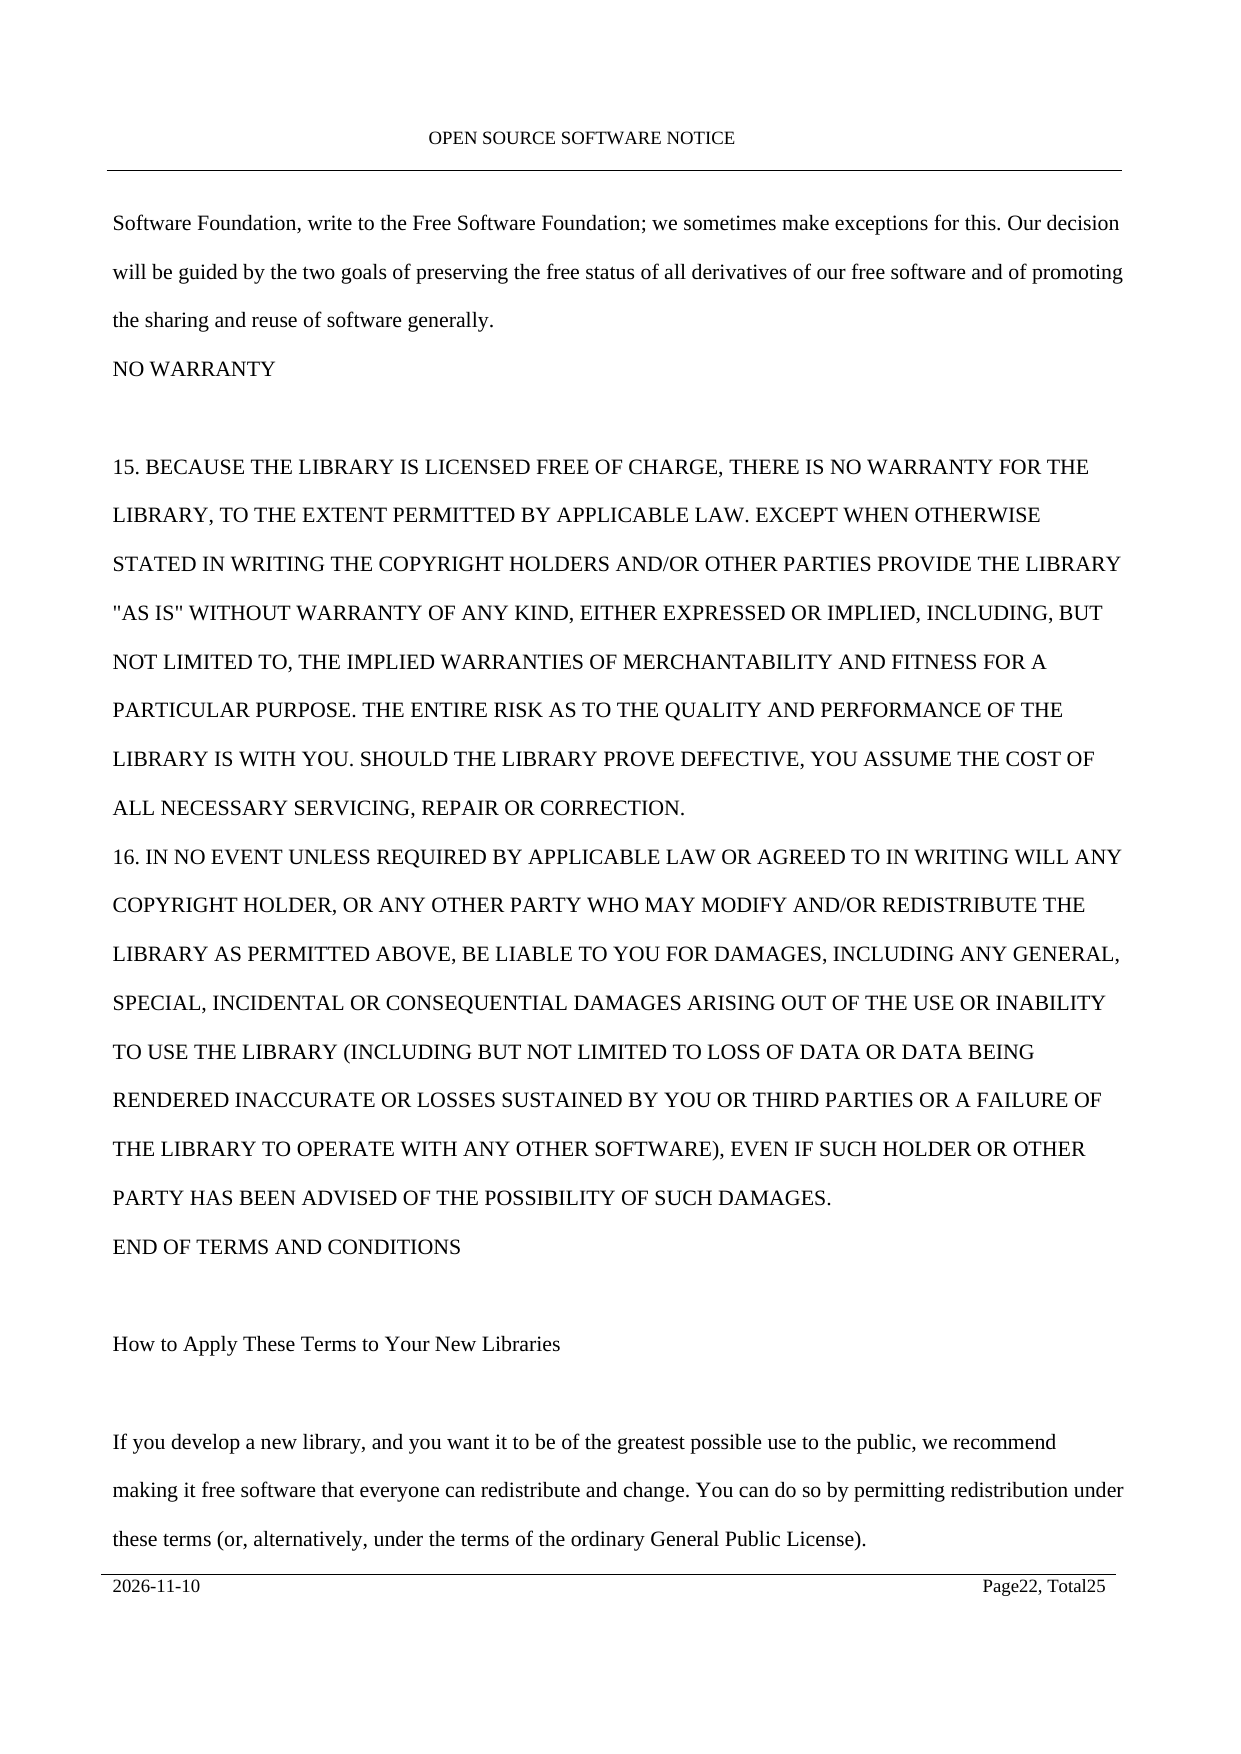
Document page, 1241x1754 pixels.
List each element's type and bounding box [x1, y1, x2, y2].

text [112, 206, 1128, 1555]
